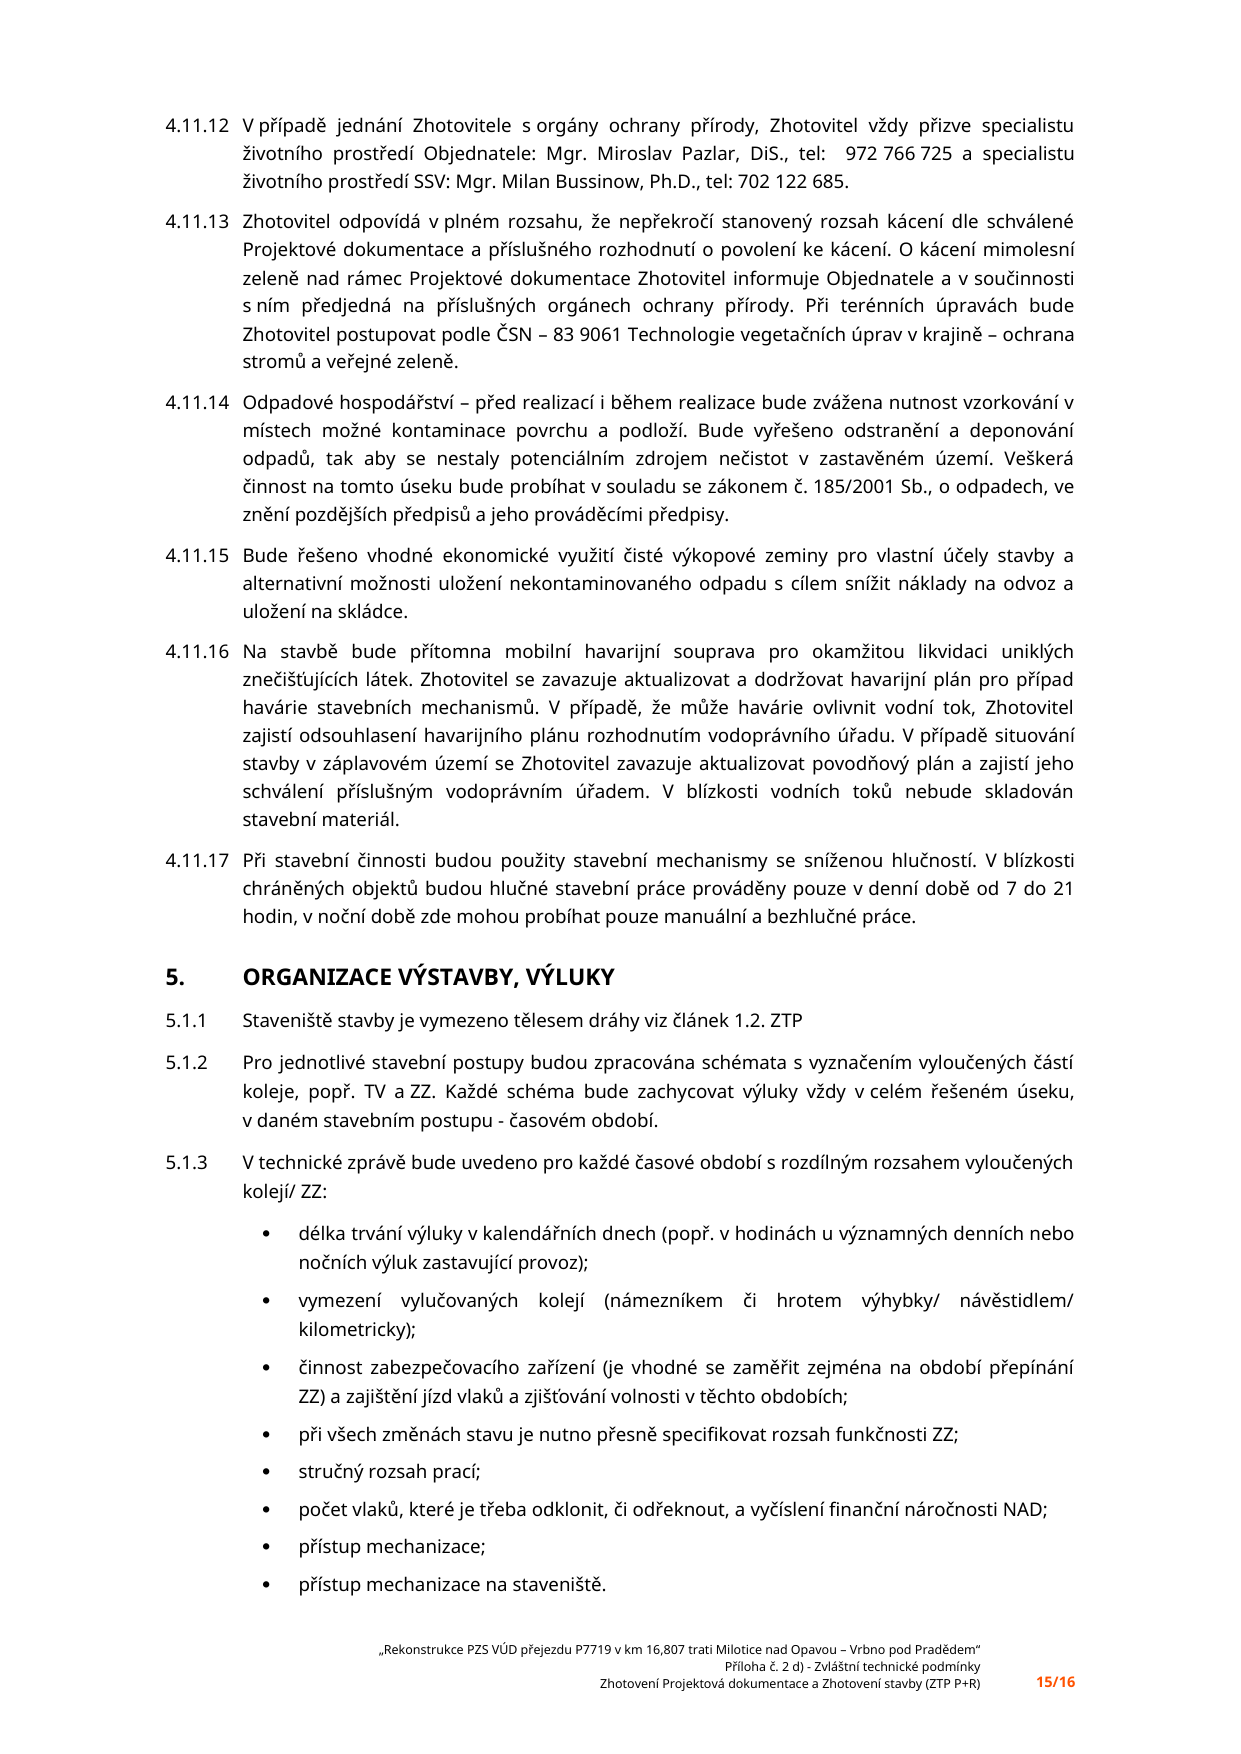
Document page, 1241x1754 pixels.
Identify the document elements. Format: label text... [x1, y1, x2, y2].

list Bude řešeno vhodné ekonomické využití čisté výkopové zeminy pro vlastní účely stavby a alternativní možnosti uložení nekontaminovaného odpadu s cílem snížit náklady na odvoz a uložení na skládce. [165, 542, 1075, 623]
text Na stavbě bude přítomna mobilní havarijní souprava pro okamžitou likvidaci uniklých znečišťujících látek. Zhotovitel se zavazuje aktualizovat a dodržovat havarijní plán pro případ havárie stavebních mechanismů. V případě, že může havárie ovlivnit vodní tok, Zhotovitel zajistí odsouhlasení havarijního plánu rozhodnutím vodoprávního úřadu. V případě situování stavby v záplavovém území se Zhotovitel zavazuje aktualizovat povodňový plán a zajistí jeho schválení příslušným vodoprávním úřadem. V blízkosti vodních toků nebude skladován stavební materiál. [165, 638, 1075, 832]
text Staveniště stavby je vymezeno tělesem dráhy viz článek 1.2. ZTP [165, 1007, 1075, 1033]
list V případě jednání Zhotovitele s orgány ochrany přírody, Zhotovitel vždy přizve specialistu životního prostředí Objednatele: Mgr. Miroslav Pazlar, DiS., tel: 972 766 725 a specialistu životního prostředí SSV: Mgr. Milan Bussinow, Ph.D., tel: 702 122 685. [165, 112, 1075, 194]
text ORGANIZACE VÝSTAVBY, VÝLUKY [165, 960, 1075, 992]
list činnost zabezpečovacího zařízení (je vhodné se zaměřit zejména na období přepínání ZZ) a zajištění jízd vlaků a zjišťování volnosti v těchto obdobích; [263, 1354, 1075, 1409]
list délka trvání výluky v kalendářních dnech (popř. v hodinách u významných denních nebo nočních výluk zastavující provoz); [263, 1220, 1075, 1275]
list vymezení vylučovaných kolejí (námezníkem či hrotem výhybky/ návěstidlem/ kilometricky); [263, 1287, 1075, 1342]
list Zhotovitel odpovídá v plném rozsahu, že nepřekročí stanovený rozsah kácení dle schválené Projektové dokumentace a příslušného rozhodnutí o povolení ke kácení. O kácení mimolesní zeleně nad rámec Projektové dokumentace Zhotovitel informuje Objednatele a v součinnosti s ním předjedná na příslušných orgánech ochrany přírody. Při terénních úpravách bude Zhotovitel postupovat podle ČSN – 83 9061 Technologie vegetačních úprav v krajině – ochrana stromů a veřejné zeleně. [165, 209, 1075, 374]
list přístup mechanizace na staveniště. [263, 1571, 1075, 1597]
list stručný rozsah prací; [263, 1459, 1075, 1484]
text Při stavební činnosti budou použity stavební mechanismy se sníženou hlučností. V blízkosti chráněných objektů budou hlučné stavební práce prováděny pouze v denní době od 7 do 21 hodin, v noční době zde mohou probíhat pouze manuální a bezhlučné práce. [165, 847, 1075, 929]
list při všech změnách stavu je nutno přesně specifikovat rozsah funkčnosti ZZ; [263, 1421, 1075, 1447]
list přístup mechanizace; [263, 1534, 1075, 1559]
text Pro jednotlivé stavební postupy budou zpracována schémata s vyznačením vyloučených částí koleje, popř. TV a ZZ. Každé schéma bude zachycovat výluky vždy v celém řešeném úseku, v daném stavebním postupu - časovém období. [165, 1049, 1075, 1133]
list Odpadové hospodářství – před realizací i během realizace bude zvážena nutnost vzorkování v místech možné kontaminace povrchu a podloží. Bude vyřešeno odstranění a deponování odpadů, tak aby se nestaly potenciálním zdrojem nečistot v zastavěném území. Veškerá činnost na tomto úseku bude probíhat v souladu se zákonem č. 185/2001 Sb., o odpadech, ve znění pozdějších předpisů a jeho prováděcími předpisy. [165, 389, 1075, 527]
text V technické zprávě bude uvedeno pro každé časové období s rozdílným rozsahem vyloučených kolejí/ ZZ: [165, 1149, 1075, 1204]
list počet vlaků, které je třeba odklonit, či odřeknout, a vyčíslení finanční náročnosti NAD; [263, 1496, 1075, 1522]
